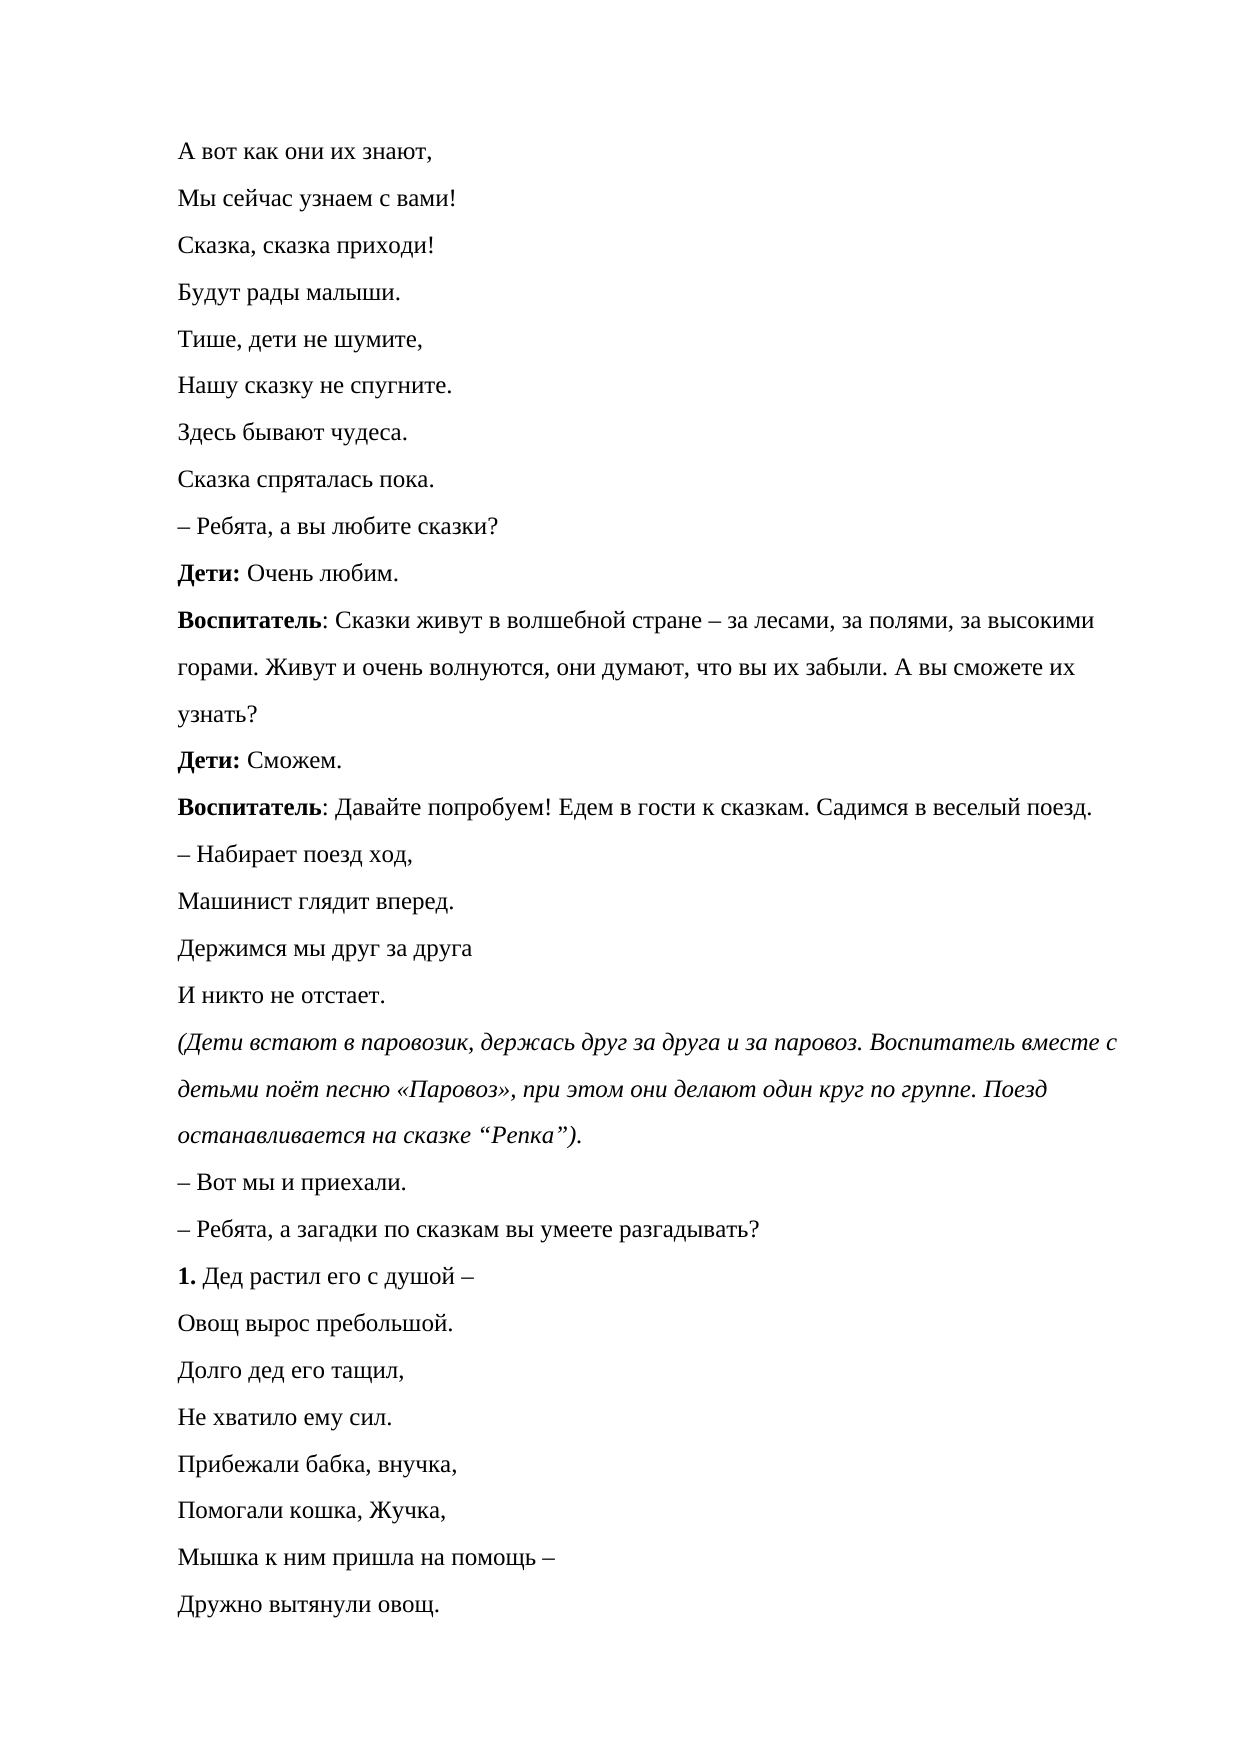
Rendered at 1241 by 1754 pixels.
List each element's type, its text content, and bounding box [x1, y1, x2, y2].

text Воспитатель: Давайте попробуем! Едем в гости к сказкам. Садимся в веселый поезд. [177, 774, 1152, 821]
text Мышка к ним пришла на помощь – [177, 1524, 1152, 1571]
text А вот как они их знают, [177, 118, 1152, 165]
text – Набирает поезд ход, [177, 821, 1152, 868]
text Овощ вырос пребольшой. [177, 1290, 1152, 1337]
text (Дети встают в паровозик, держась друг за друга и за паровоз. Воспитатель вместе с детьми поёт песню «Паровоз», при этом они делают один круг по группе. Поезд останавливается на сказке “Репка”). [177, 1009, 1152, 1149]
text – Вот мы и приехали. [177, 1149, 1152, 1196]
text Дети: Очень любим. [177, 540, 1152, 587]
text Помогали кошка, Жучка, [177, 1477, 1152, 1524]
text Будут рады малыши. [177, 259, 1152, 306]
text Тише, дети не шумите, [177, 306, 1152, 352]
text Держимся мы друг за друга [177, 915, 1152, 962]
text – Ребята, а загадки по сказкам вы умеете разгадывать? [177, 1196, 1152, 1243]
text Здесь бывают чудеса. [177, 399, 1152, 446]
text Воспитатель: Сказки живут в волшебной стране – за лесами, за полями, за высокими горами. Живут и очень волнуются, они думают, что вы их забыли. А вы сможете их узнать? [177, 587, 1152, 727]
text Прибежали бабка, внучка, [177, 1431, 1152, 1477]
text Долго дед его тащил, [177, 1337, 1152, 1384]
text Мы сейчас узнаем с вами! [177, 165, 1152, 212]
text Сказка спряталась пока. [177, 446, 1152, 493]
text Нашу сказку не спугните. [177, 352, 1152, 399]
text Дети: Сможем. [177, 727, 1152, 774]
text Сказка, сказка приходи! [177, 212, 1152, 259]
text – Ребята, а вы любите сказки? [177, 493, 1152, 540]
text 1. Дед растил его с душой – [177, 1243, 1152, 1290]
text Машинист глядит вперед. [177, 868, 1152, 915]
text И никто не отстает. [177, 962, 1152, 1009]
text Не хватило ему сил. [177, 1384, 1152, 1431]
text Дружно вытянули овощ. [177, 1571, 1152, 1618]
